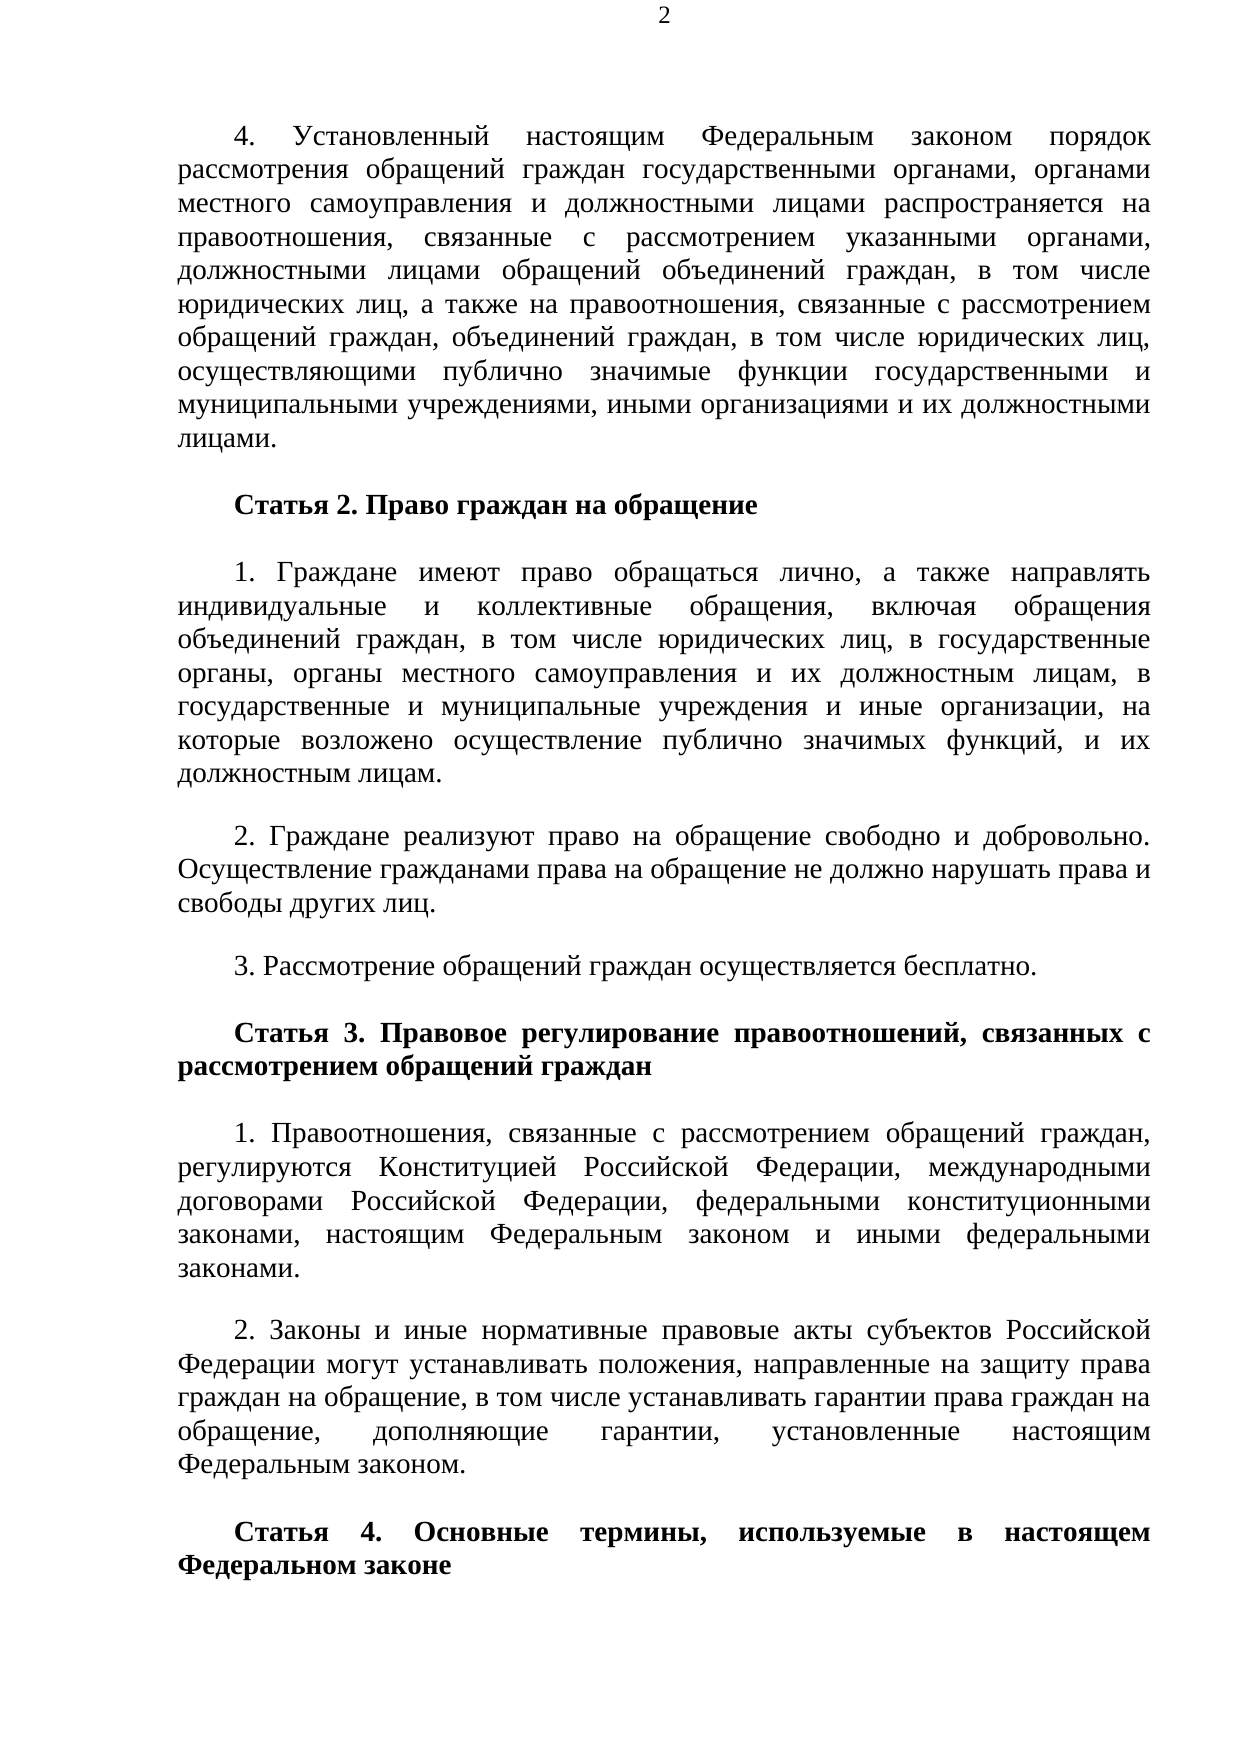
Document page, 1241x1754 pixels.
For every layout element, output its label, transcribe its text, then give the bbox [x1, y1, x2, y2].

text 1. Граждане имеют право обращаться лично, а также направлять индивидуальные и коллективные обращения, включая обращения объединений граждан, в том числе юридических лиц, в государственные органы, органы местного самоуправления и их должностным лицам, в государственные и муниципальные учреждения и иные организации, на которые возложено осуществление публично значимых функций, и их должностным лицам. [177, 554, 1152, 789]
title Статья 2. Право граждан на обращение [177, 487, 1152, 521]
text 2. Законы и иные нормативные правовые акты субъектов Российской Федерации могут устанавливать положения, направленные на защиту права граждан на обращение, в том числе устанавливать гарантии права граждан на обращение, дополняющие гарантии, установленные настоящим Федеральным законом. [177, 1312, 1152, 1480]
text 2. Граждане реализуют право на обращение свободно и добровольно. Осуществление гражданами права на обращение не должно нарушать права и свободы других лиц. [177, 818, 1152, 919]
text 4. Установленный настоящим Федеральным законом порядок рассмотрения обращений граждан государственными органами, органами местного самоуправления и должностными лицами распространяется на правоотношения, связанные с рассмотрением указанными органами, должностными лицами обращений объединений граждан, в том числе юридических лиц, а также на правоотношения, связанные с рассмотрением обращений граждан, объединений граждан, в том числе юридических лиц, осуществляющими публично значимые функции государственными и муниципальными учреждениями, иными организациями и их должностными лицами. [177, 118, 1152, 453]
text 3. Рассмотрение обращений граждан осуществляется бесплатно. [177, 948, 1152, 981]
title Статья 4. Основные термины, используемые в настоящем Федеральном законе [177, 1514, 1152, 1581]
title Статья 3. Правовое регулирование правоотношений, связанных с рассмотрением обращений граждан [177, 1015, 1152, 1082]
text 1. Правоотношения, связанные с рассмотрением обращений граждан, регулируются Конституцией Российской Федерации, международными договорами Российской Федерации, федеральными конституционными законами, настоящим Федеральным законом и иными федеральными законами. [177, 1116, 1152, 1283]
